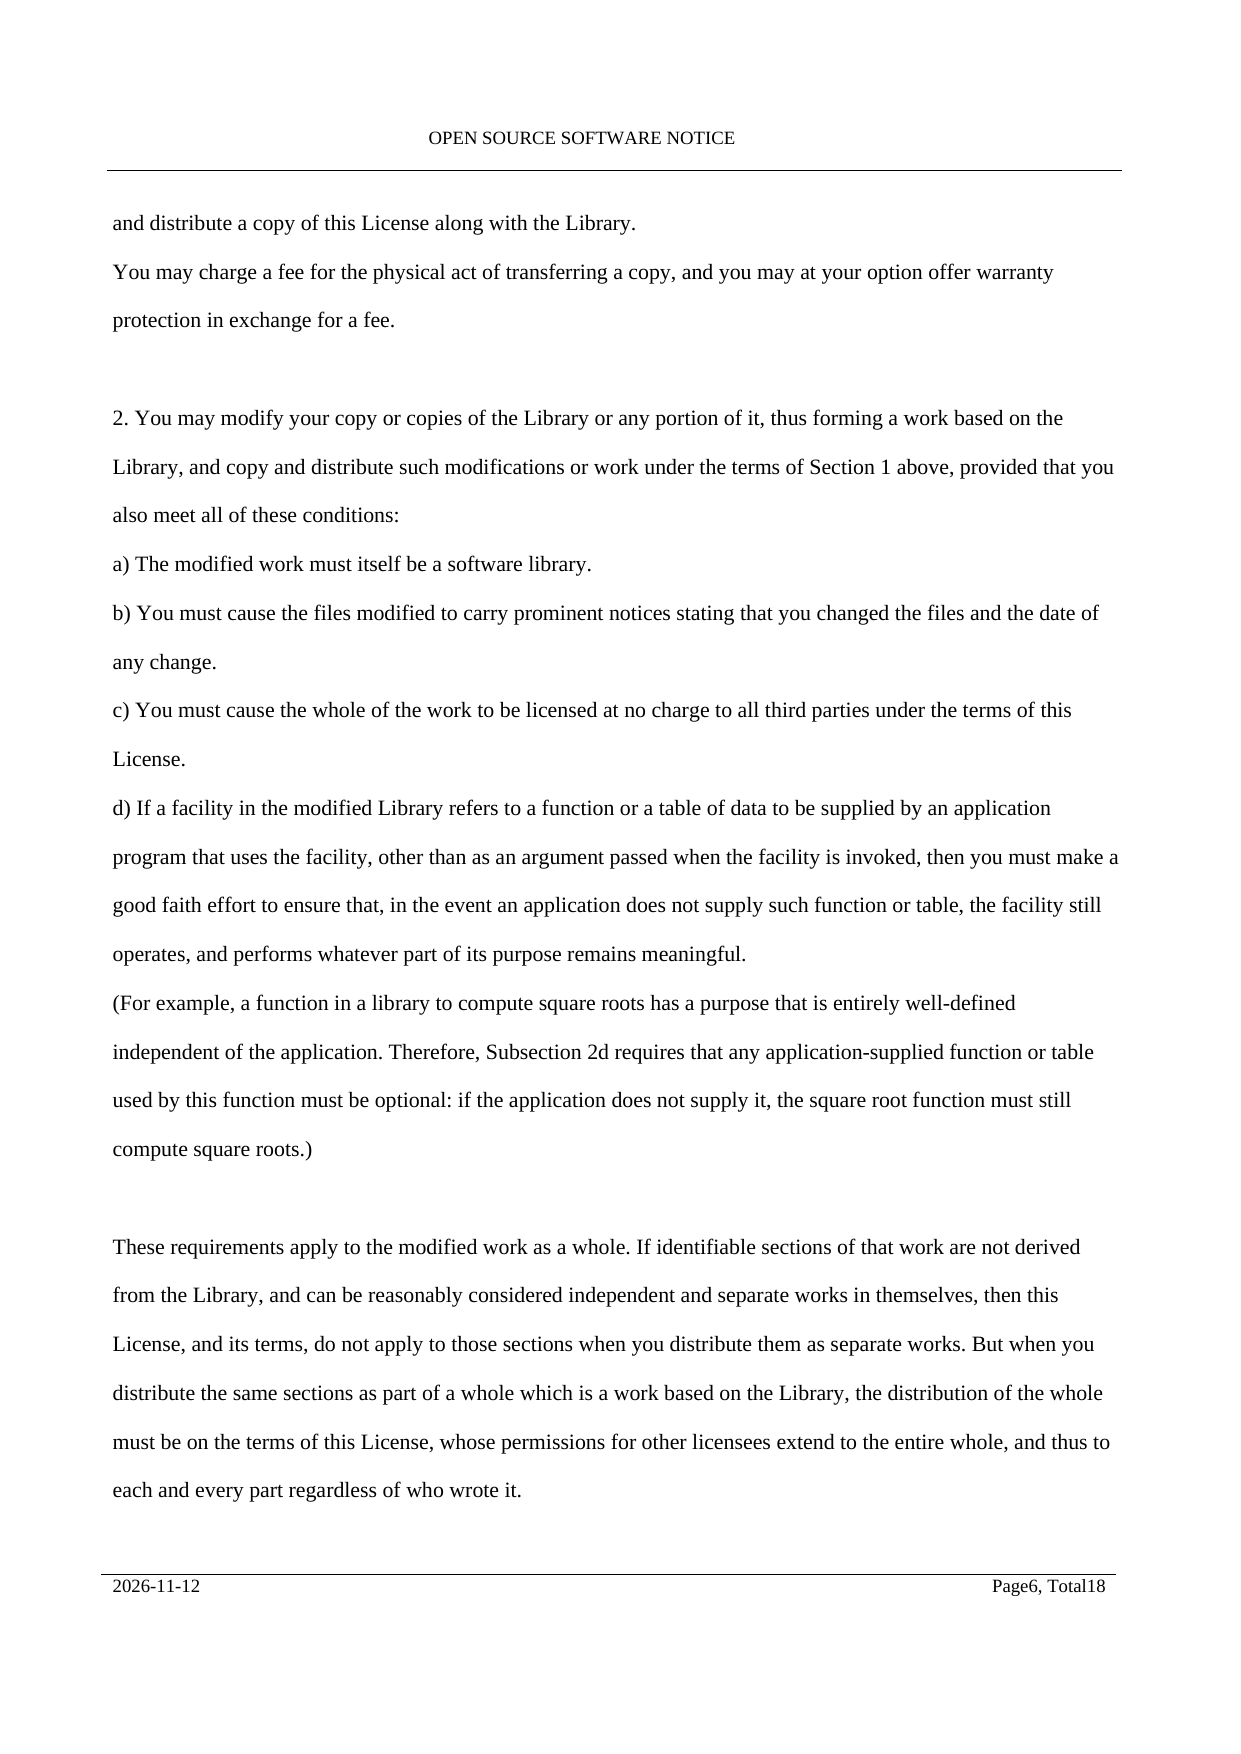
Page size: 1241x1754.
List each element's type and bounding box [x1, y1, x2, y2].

text [112, 206, 1128, 1506]
